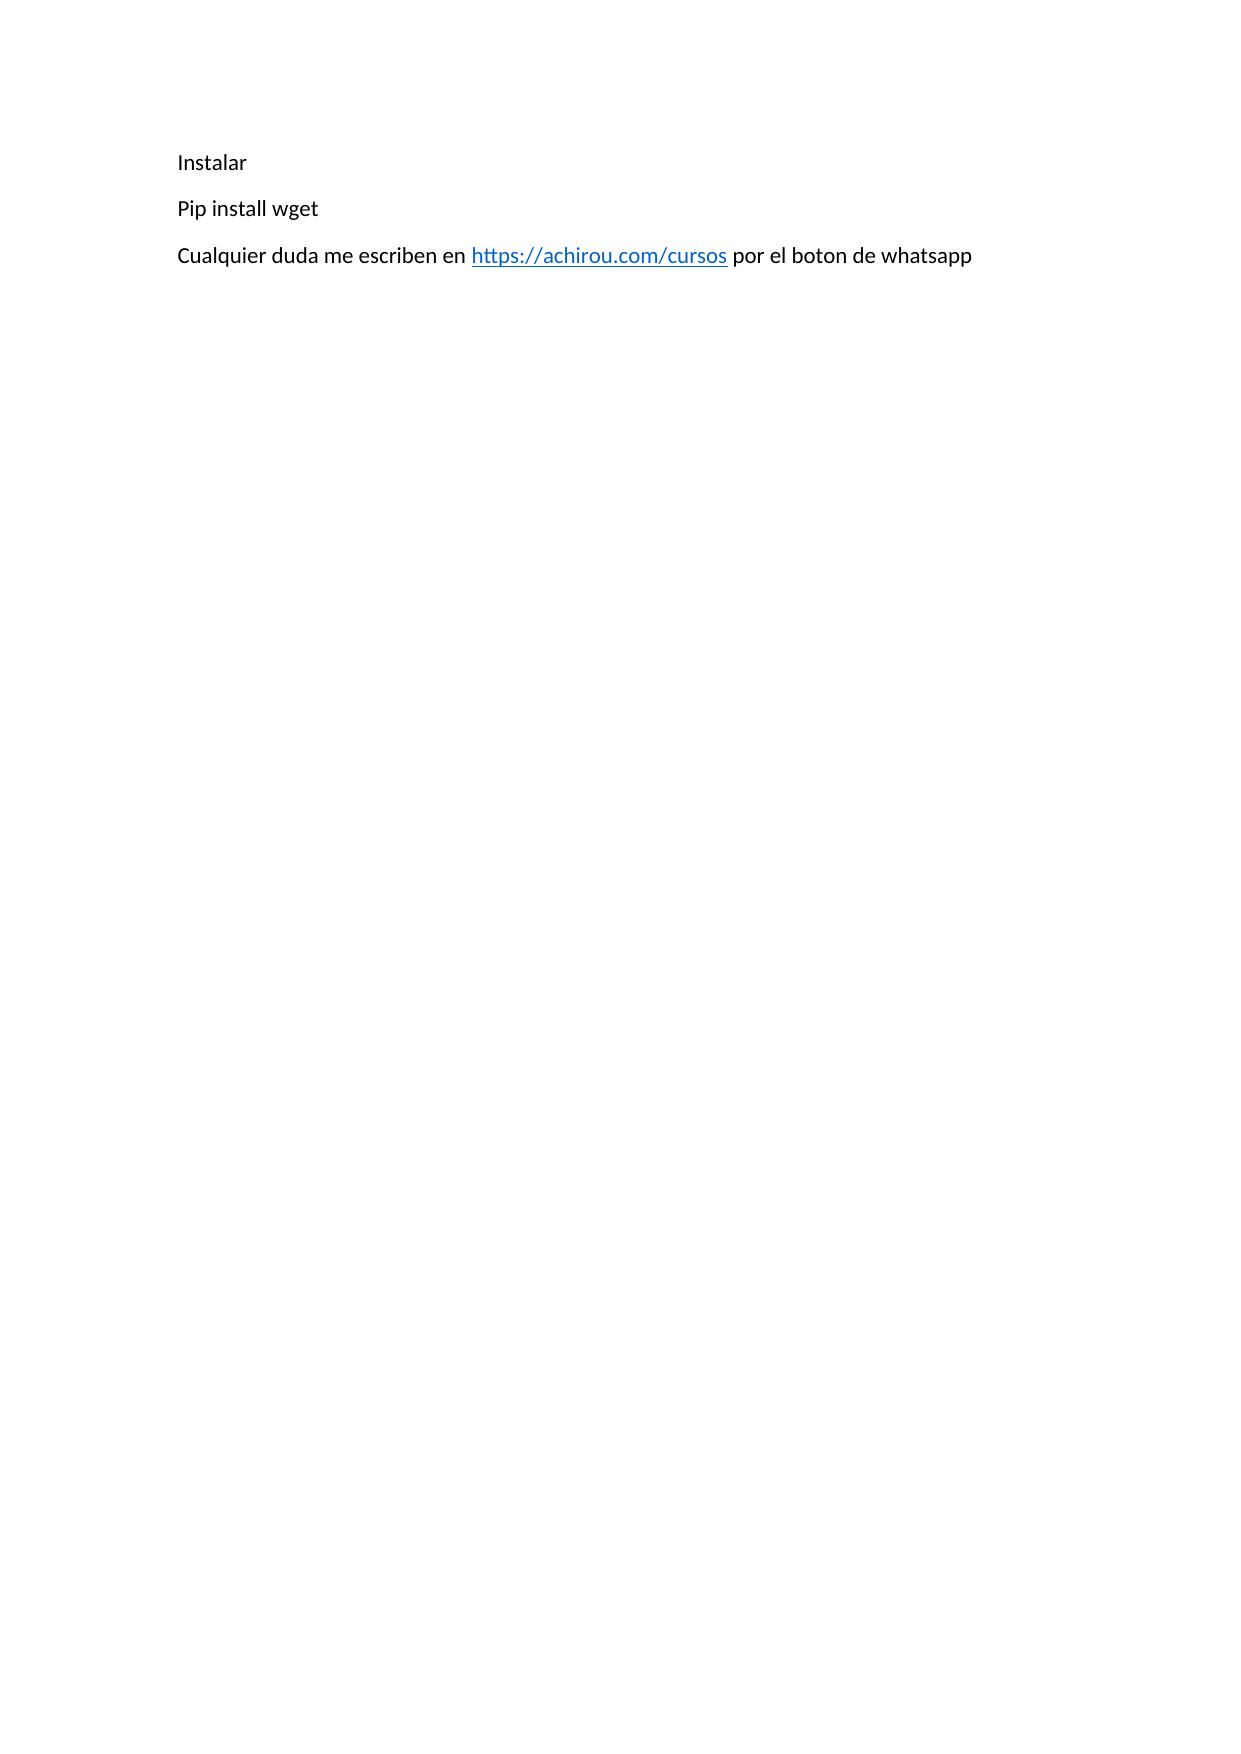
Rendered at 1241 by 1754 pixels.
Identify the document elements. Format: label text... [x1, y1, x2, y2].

text Pip install wget [177, 194, 1063, 222]
text Instalar [177, 148, 1063, 176]
text Cualquier duda me escriben en https://achirou.com/cursos por el boton de whatsapp [177, 241, 1063, 269]
